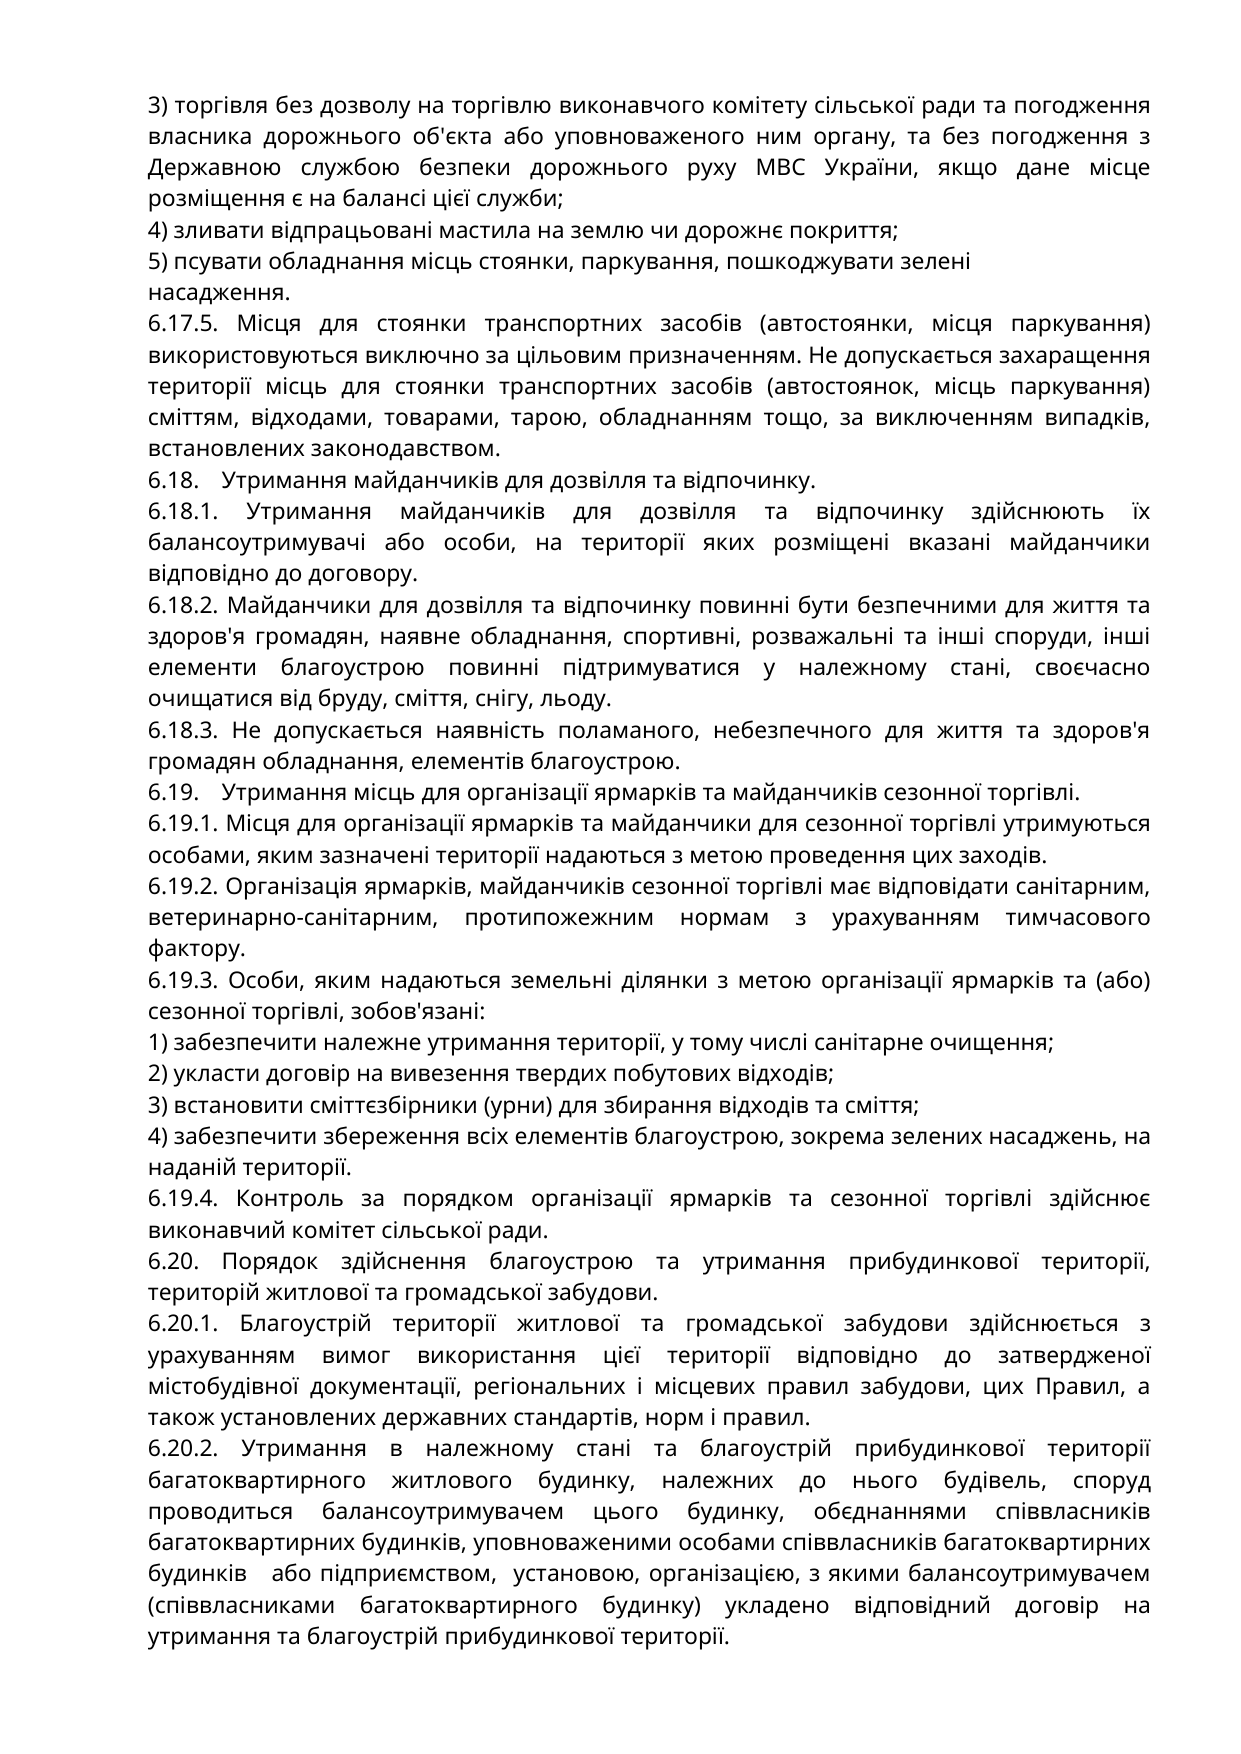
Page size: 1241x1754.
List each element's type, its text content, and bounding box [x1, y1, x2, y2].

text 6.18. Утримання майданчиків для дозвілля та відпочинку. [148, 463, 1152, 495]
text 1) забезпечити належне утримання території, у тому числі санітарне очищення; [148, 1026, 1152, 1057]
text 2) укласти договір на вивезення твердих побутових відходів; [148, 1057, 1152, 1088]
text 6.19.3. Особи, яким надаються земельні ділянки з метою організації ярмарків та (або) сезонної торгівлі, зобов'язані: [148, 963, 1152, 1026]
text 5) псувати обладнання місць стоянки, паркування, пошкоджувати зелені [148, 245, 1152, 276]
text 6.20. Порядок здійснення благоустрою та утримання прибудинкової території, територій житлової та громадської забудови. [148, 1245, 1152, 1307]
text 4) зливати відпрацьовані мастила на землю чи дорожнє покриття; [148, 213, 1152, 245]
text 6.19.2. Організація ярмарків, майданчиків сезонної торгівлі має відповідати санітарним, ветеринарно-санітарним, протипожежним нормам з урахуванням тимчасового фактору. [148, 870, 1152, 963]
text 6.18.1. Утримання майданчиків для дозвілля та відпочинку здійснюють їх балансоутримувачі або особи, на території яких розміщені вказані майданчики відповідно до договору. [148, 495, 1152, 588]
text 3) встановити сміттєзбірники (урни) для збирання відходів та сміття; [148, 1088, 1152, 1120]
text 6.17.5. Місця для стоянки транспортних засобів (автостоянки, місця паркування) використовуються виключно за цільовим призначенням. Не допускається захаращення території місць для стоянки транспортних засобів (автостоянок, місць паркування) сміттям, відходами, товарами, тарою, обладнанням тощо, за виключенням випадків, встановлених законодавством. [148, 307, 1152, 463]
text 3) торгівля без дозволу на торгівлю виконавчого комітету сільської ради та погодження власника дорожнього об'єкта або уповноваженого ним органу, та без погодження з Державною службою безпеки дорожнього руху МВС України, якщо дане місце розміщення є на балансі цієї служби; [148, 88, 1152, 213]
text 6.19.4. Контроль за порядком організації ярмарків та сезонної торгівлі здійснює виконавчий комітет сільської ради. [148, 1182, 1152, 1245]
text 6.20.2. Утримання в належному стані та благоустрій прибудинкової території багатоквартирного житлового будинку, належних до нього будівель, споруд проводиться балансоутримувачем цього будинку, обєднаннями співвласників багатоквартирних будинків, уповноваженими особами співвласників багатоквартирних будинків або підприємством, установою, організацією, з якими балансоутримувачем (співвласниками багатоквартирного будинку) укладено відповідний договір на утримання та благоустрій прибудинкової території. [148, 1432, 1152, 1651]
text насадження. [148, 276, 1152, 307]
text 6.19.1. Місця для організації ярмарків та майданчики для сезонної торгівлі утримуються особами, яким зазначені території надаються з метою проведення цих заходів. [148, 807, 1152, 870]
text 4) забезпечити збереження всіх елементів благоустрою, зокрема зелених насаджень, на наданій території. [148, 1120, 1152, 1182]
text 6.20.1. Благоустрій території житлової та громадської забудови здійснюється з урахуванням вимог використання цієї території відповідно до затвердженої містобудівної документації, регіональних і місцевих правил забудови, цих Правил, а також установлених державних стандартів, норм і правил. [148, 1307, 1152, 1432]
text 6.18.3. Не допускається наявність поламаного, небезпечного для життя та здоров'я громадян обладнання, елементів благоустрою. [148, 713, 1152, 776]
text 6.19. Утримання місць для організації ярмарків та майданчиків сезонної торгівлі. [148, 776, 1152, 807]
text 6.18.2. Майданчики для дозвілля та відпочинку повинні бути безпечними для життя та здоров'я громадян, наявне обладнання, спортивні, розважальні та інші споруди, інші елементи благоустрою повинні підтримуватися у належному стані, своєчасно очищатися від бруду, сміття, снігу, льоду. [148, 588, 1152, 713]
